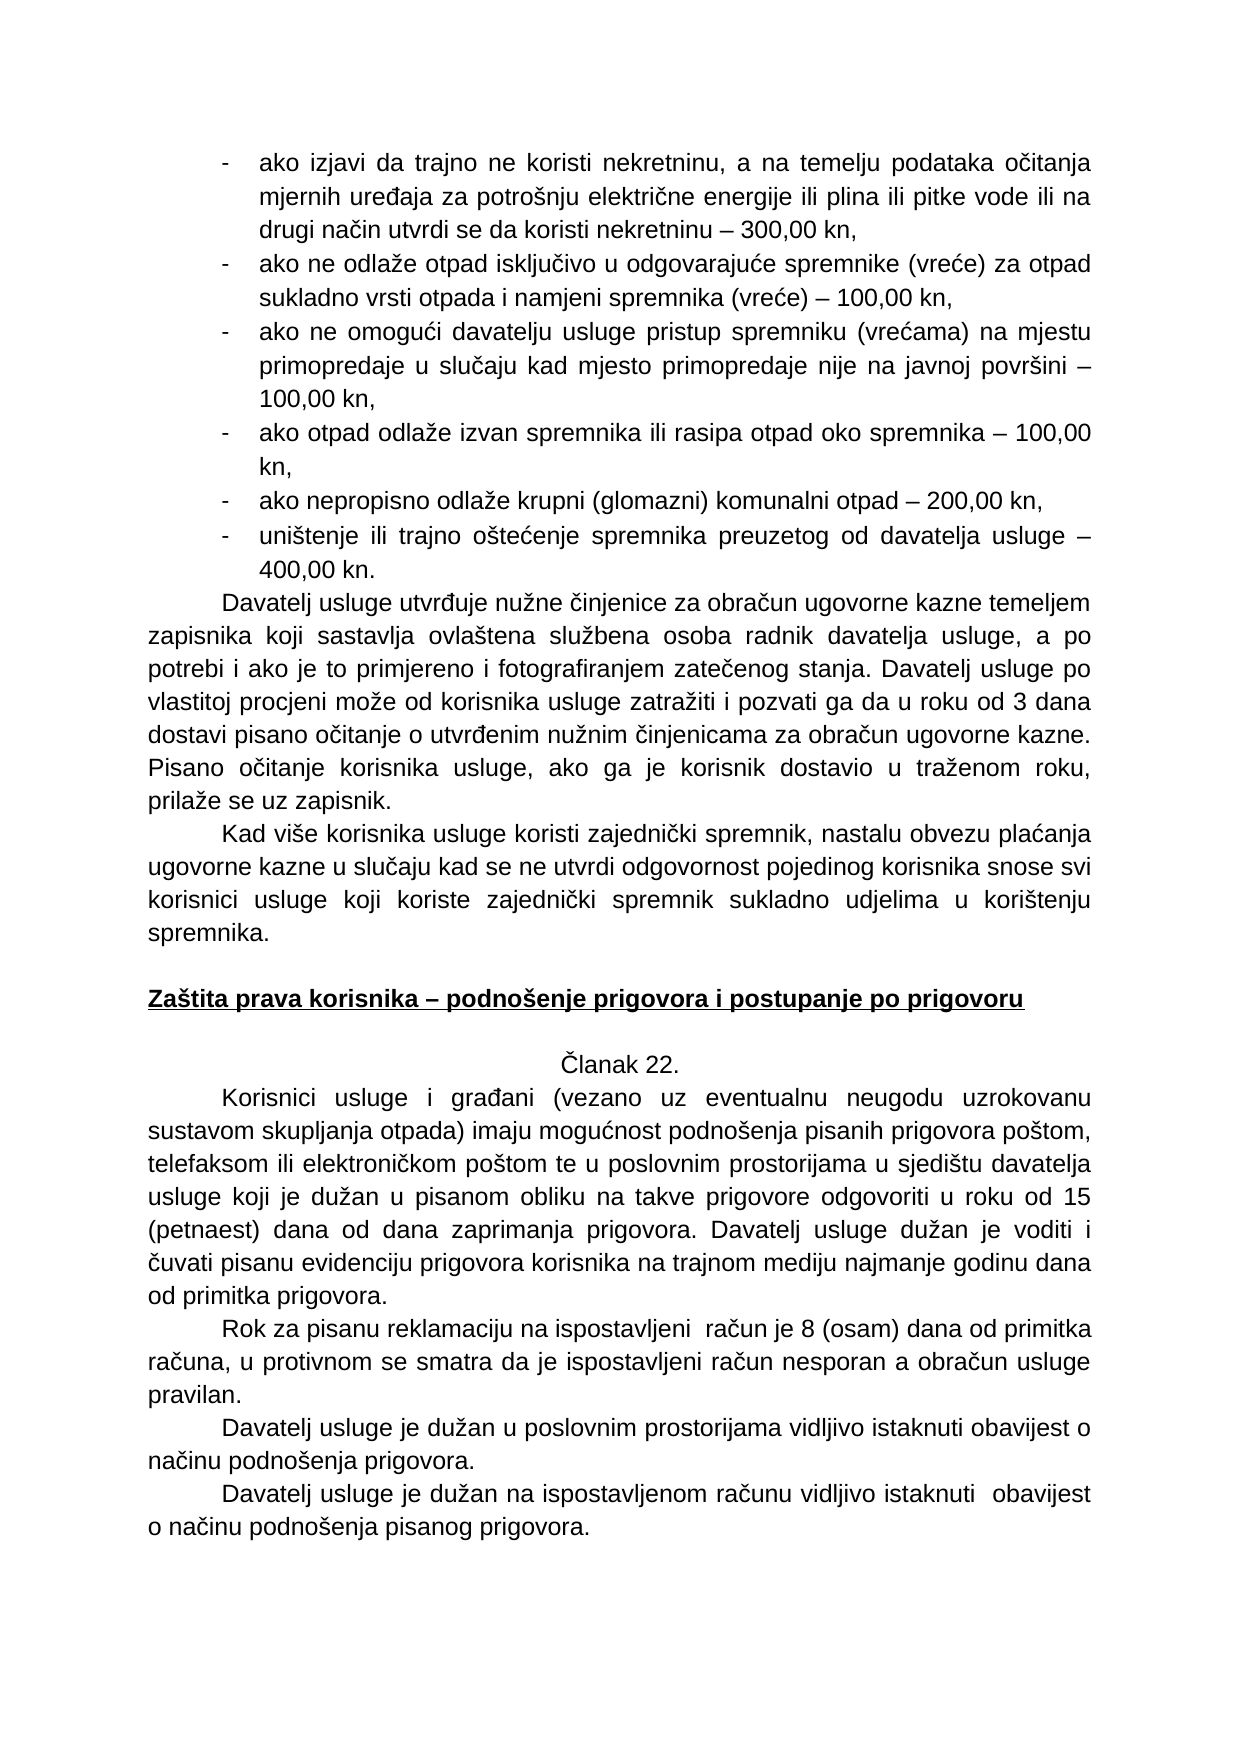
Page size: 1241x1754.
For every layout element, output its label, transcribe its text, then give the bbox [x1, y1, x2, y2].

text Rok za pisanu reklamaciju na ispostavljeni račun je 8 (osam) dana od primitka računa, u protivnom se smatra da je ispostavljeni račun nesporan a obračun usluge pravilan. [148, 1314, 1093, 1409]
list ako otpad odlaže izvan spremnika ili rasipa otpad oko spremnika – 100,00 kn, [221, 417, 1093, 481]
text zapisnika koji sastavlja ovlaštena službena osoba radnik davatelja usluge, a po potrebi i ako je to primjereno i fotografiranjem zatečenog stanja. Davatelj usluge po vlastitoj procjeni može od korisnika usluge zatražiti i pozvati ga da u roku od 3 dana dostavi pisano očitanje o utvrđenim nužnim činjenicama za obračun ugovorne kazne. Pisano očitanje korisnika usluge, ako ga je korisnik dostavio u traženom roku, prilaže se uz zapisnik. [148, 621, 1093, 814]
list ako izjavi da trajno ne koristi nekretninu, a na temelju podataka očitanja mjernih uređaja za potrošnju električne energije ili plina ili pitke vode ili na drugi način utvrdi se da koristi nekretninu – 300,00 kn, [221, 148, 1093, 244]
text Korisnici usluge i građani (vezano uz eventualnu neugodu uzrokovanu sustavom skupljanja otpada) imaju mogućnost podnošenja pisanih prigovora poštom, telefaksom ili elektroničkom poštom te u poslovnim prostorijama u sjedištu davatelja usluge koji je dužan u pisanom obliku na takve prigovore odgovoriti u roku od 15 (petnaest) dana od dana zaprimanja prigovora. Davatelj usluge dužan je voditi i čuvati pisanu evidenciju prigovora korisnika na trajnom mediju najmanje godinu dana od primitka prigovora. [148, 1083, 1093, 1310]
text Članak 22. [148, 1050, 1093, 1079]
list ako ne odlaže otpad isključivo u odgovarajuće spremnike (vreće) za otpad sukladno vrsti otpada i namjeni spremnika (vreće) – 100,00 kn, [221, 248, 1093, 312]
text Davatelj usluge je dužan na ispostavljenom računu vidljivo istaknuti obavijest o načinu podnošenja pisanog prigovora. [148, 1479, 1093, 1541]
text Zaštita prava korisnika – podnošenje prigovora i postupanje po prigovoru [148, 984, 1093, 1013]
list uništenje ili trajno oštećenje spremnika preuzetog od davatelja usluge – 400,00 kn. [221, 520, 1093, 583]
list ako ne omogući davatelju usluge pristup spremniku (vrećama) na mjestu primopredaje u slučaju kad mjesto primopredaje nije na javnoj površini – 100,00 kn, [221, 316, 1093, 413]
text Davatelj usluge utvrđuje nužne činjenice za obračun ugovorne kazne temeljem [221, 588, 1093, 616]
text Kad više korisnika usluge koristi zajednički spremnik, nastalu obvezu plaćanja ugovorne kazne u slučaju kad se ne utvrdi odgovornost pojedinog korisnika snose svi korisnici usluge koji koriste zajednički spremnik sukladno udjelima u korištenju spremnika. [148, 819, 1093, 947]
list ako nepropisno odlaže krupni (glomazni) komunalni otpad – 200,00 kn, [221, 485, 1093, 515]
text Davatelj usluge je dužan u poslovnim prostorijama vidljivo istaknuti obavijest o načinu podnošenja prigovora. [148, 1413, 1093, 1475]
